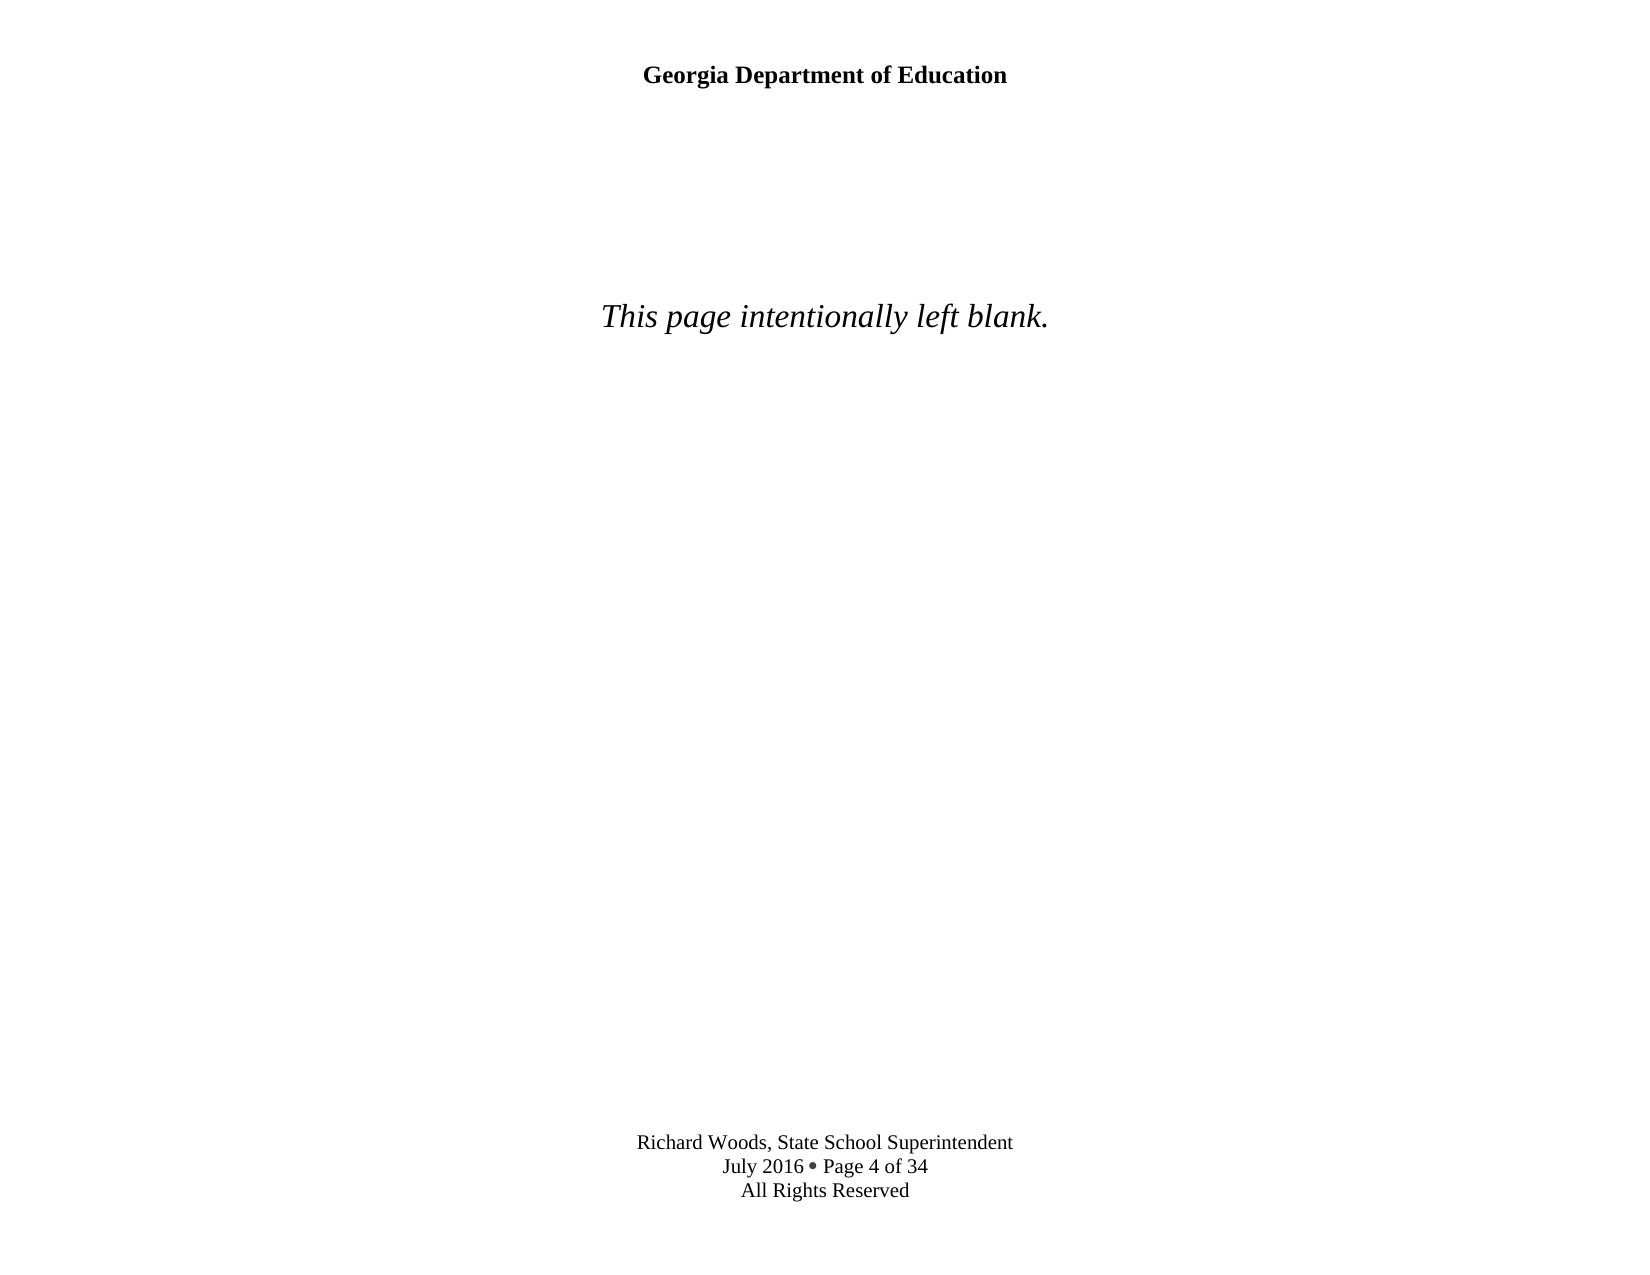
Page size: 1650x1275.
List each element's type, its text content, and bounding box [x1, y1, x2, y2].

text This page intentionally left blank. [150, 297, 1500, 335]
